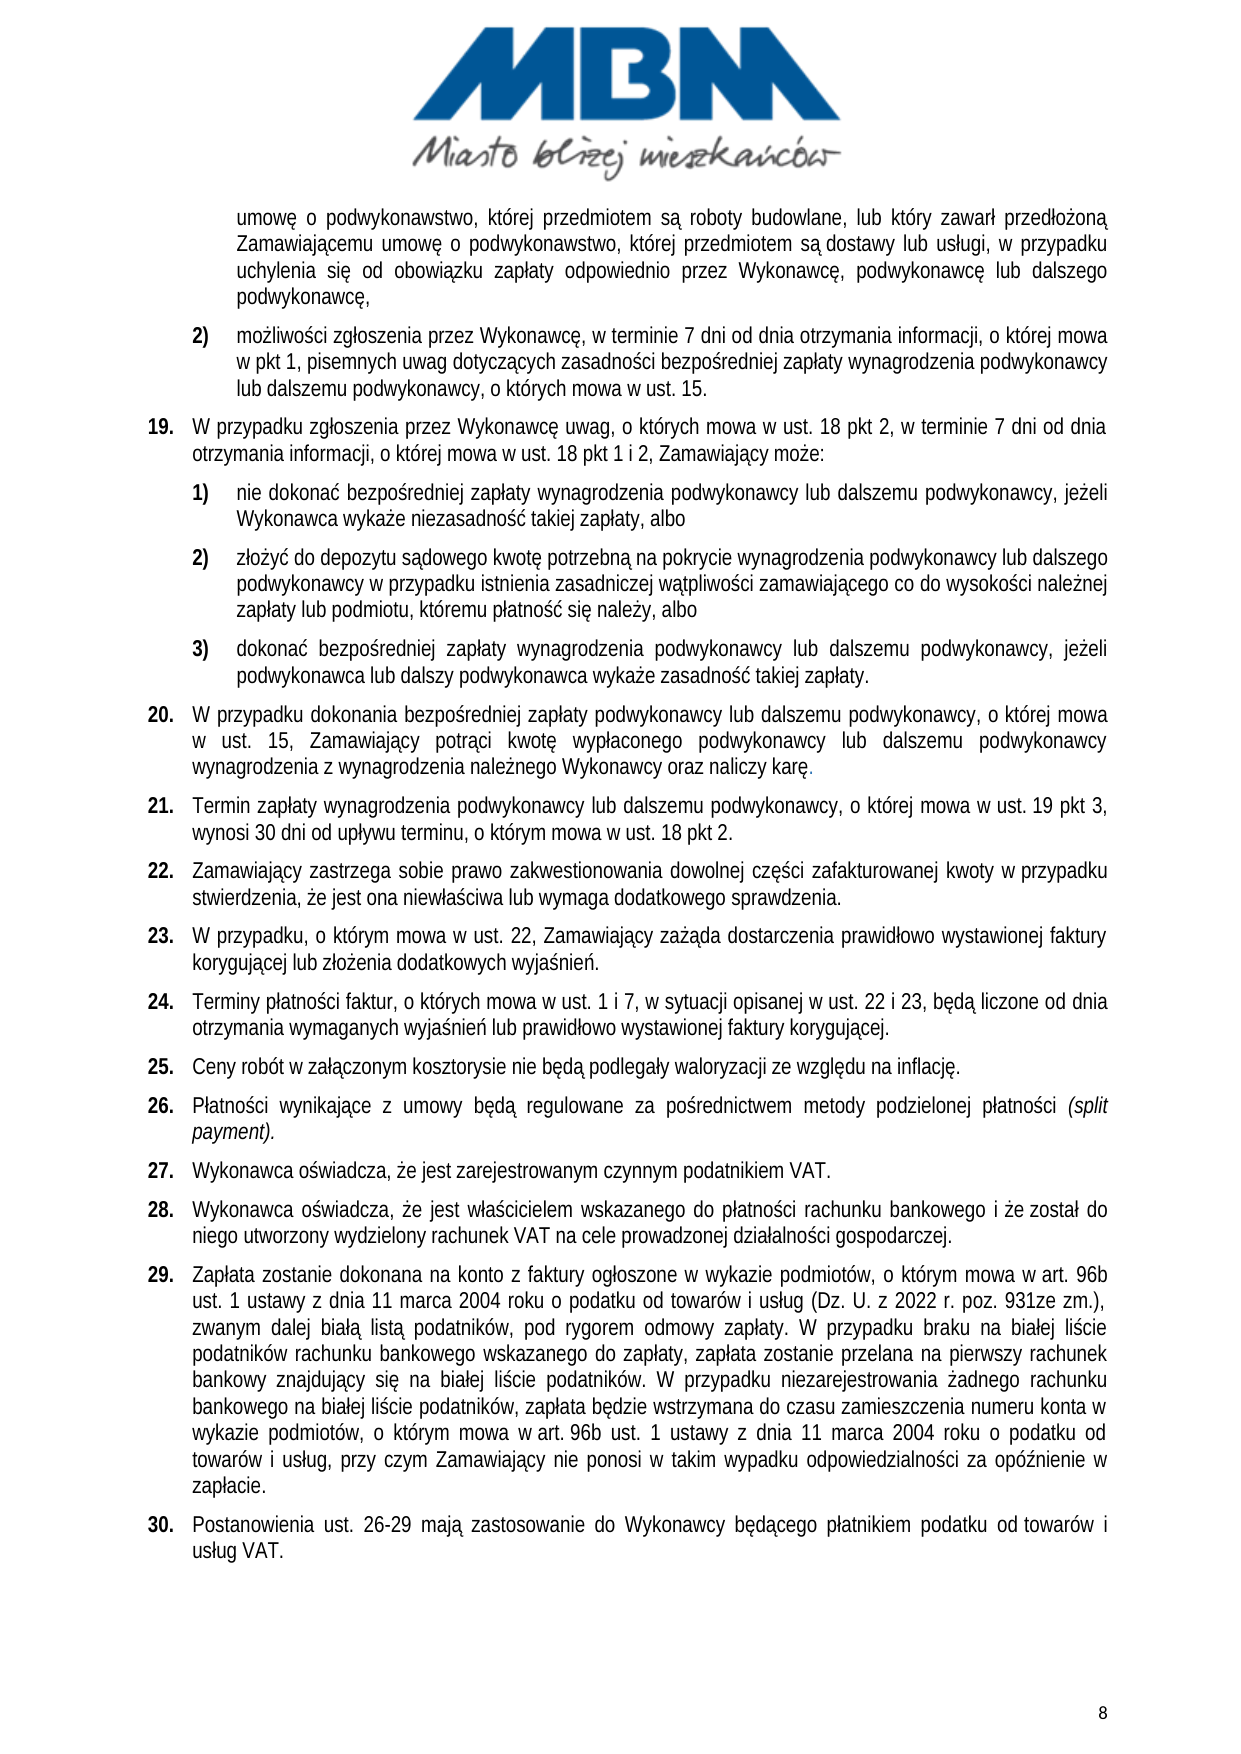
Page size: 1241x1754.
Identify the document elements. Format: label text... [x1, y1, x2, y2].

list Wykonawca oświadcza, że jest właścicielem wskazanego do płatności rachunku bankowego i że został do niego utworzony wydzielony rachunek VAT na cele prowadzonej działalności gospodarczej. [148, 1196, 1107, 1248]
list Zamawiający zastrzega sobie prawo zakwestionowania dowolnej części zafakturowanej kwoty w przypadku stwierdzenia, że jest ona niewłaściwa lub wymaga dodatkowego sprawdzenia. [148, 857, 1107, 910]
list W przypadku dokonania bezpośredniej zapłaty podwykonawcy lub dalszemu podwykonawcy, o której mowa w ust. 15, Zamawiający potrąci kwotę wypłaconego podwykonawcy lub dalszemu podwykonawcy wynagrodzenia z wynagrodzenia należnego Wykonawcy oraz naliczy karę. [148, 701, 1107, 779]
picture [405, 23, 851, 185]
list Wykonawca oświadcza, że jest zarejestrowanym czynnym podatnikiem VAT. [148, 1157, 1107, 1183]
list Zapłata zostanie dokonana na konto z faktury ogłoszone w wykazie podmiotów, o którym mowa w art. 96b ust. 1 ustawy z dnia 11 marca 2004 roku o podatku od towarów i usług (Dz. U. z 2022 r. poz. 931ze zm.), zwanym dalej białą listą podatników, pod rygorem odmowy zapłaty. W przypadku braku na białej liście podatników rachunku bankowego wskazanego do zapłaty, zapłata zostanie przelana na pierwszy rachunek bankowy znajdujący się na białej liście podatników. W przypadku niezarejestrowania żadnego rachunku bankowego na białej liście podatników, zapłata będzie wstrzymana do czasu zamieszczenia numeru konta w wykazie podmiotów, o którym mowa w art. 96b ust. 1 ustawy z dnia 11 marca 2004 roku o podatku od towarów i usług, przy czym Zamawiający nie ponosi w takim wypadku odpowiedzialności za opóźnienie w zapłacie. [148, 1261, 1107, 1498]
list W przypadku, o którym mowa w ust. 22, Zamawiający zażąda dostarczenia prawidłowo wystawionej faktury korygującej lub złożenia dodatkowych wyjaśnień. [148, 922, 1107, 975]
list Ceny robót w załączonym kosztorysie nie będą podlegały waloryzacji ze względu na inflację. [148, 1053, 1107, 1079]
list nie dokonać bezpośredniej zapłaty wynagrodzenia podwykonawcy lub dalszemu podwykonawcy, jeżeli Wykonawca wykaże niezasadność takiej zapłaty, albo [192, 478, 1107, 531]
list złożyć do depozytu sądowego kwotę potrzebną na pokrycie wynagrodzenia podwykonawcy lub dalszego podwykonawcy w przypadku istnienia zasadniczej wątpliwości zamawiającego co do wysokości należnej zapłaty lub podmiotu, któremu płatność się należy, albo [192, 544, 1107, 623]
list dokonać bezpośredniej zapłaty wynagrodzenia podwykonawcy lub dalszemu podwykonawcy, jeżeli podwykonawca lub dalszy podwykonawca wykaże zasadność takiej zapłaty. [192, 635, 1107, 688]
list Postanowienia ust. 26-29 mają zastosowanie do Wykonawcy będącego płatnikiem podatku od towarów i usług VAT. [148, 1511, 1107, 1563]
list Terminy płatności faktur, o których mowa w ust. 1 i 7, w sytuacji opisanej w ust. 22 i 23, będą liczone od dnia otrzymania wymaganych wyjaśnień lub prawidłowo wystawionej faktury korygującej. [148, 988, 1107, 1040]
list W przypadku zgłoszenia przez Wykonawcę uwag, o których mowa w ust. 18 pkt 2, w terminie 7 dni od dnia otrzymania informacji, o której mowa w ust. 18 pkt 1 i 2, Zamawiający może: [148, 413, 1107, 466]
list Termin zapłaty wynagrodzenia podwykonawcy lub dalszemu podwykonawcy, o której mowa w ust. 19 pkt 3, wynosi 30 dni od upływu terminu, o którym mowa w ust. 18 pkt 2. [148, 792, 1107, 845]
list możliwości zgłoszenia przez Wykonawcę, w terminie 7 dni od dnia otrzymania informacji, o której mowa w pkt 1, pisemnych uwag dotyczących zasadności bezpośredniej zapłaty wynagrodzenia podwykonawcy lub dalszemu podwykonawcy, o których mowa w ust. 15. [192, 322, 1107, 401]
list Płatności wynikające z umowy będą regulowane za pośrednictwem metody podzielonej płatności (split payment). [148, 1092, 1107, 1144]
